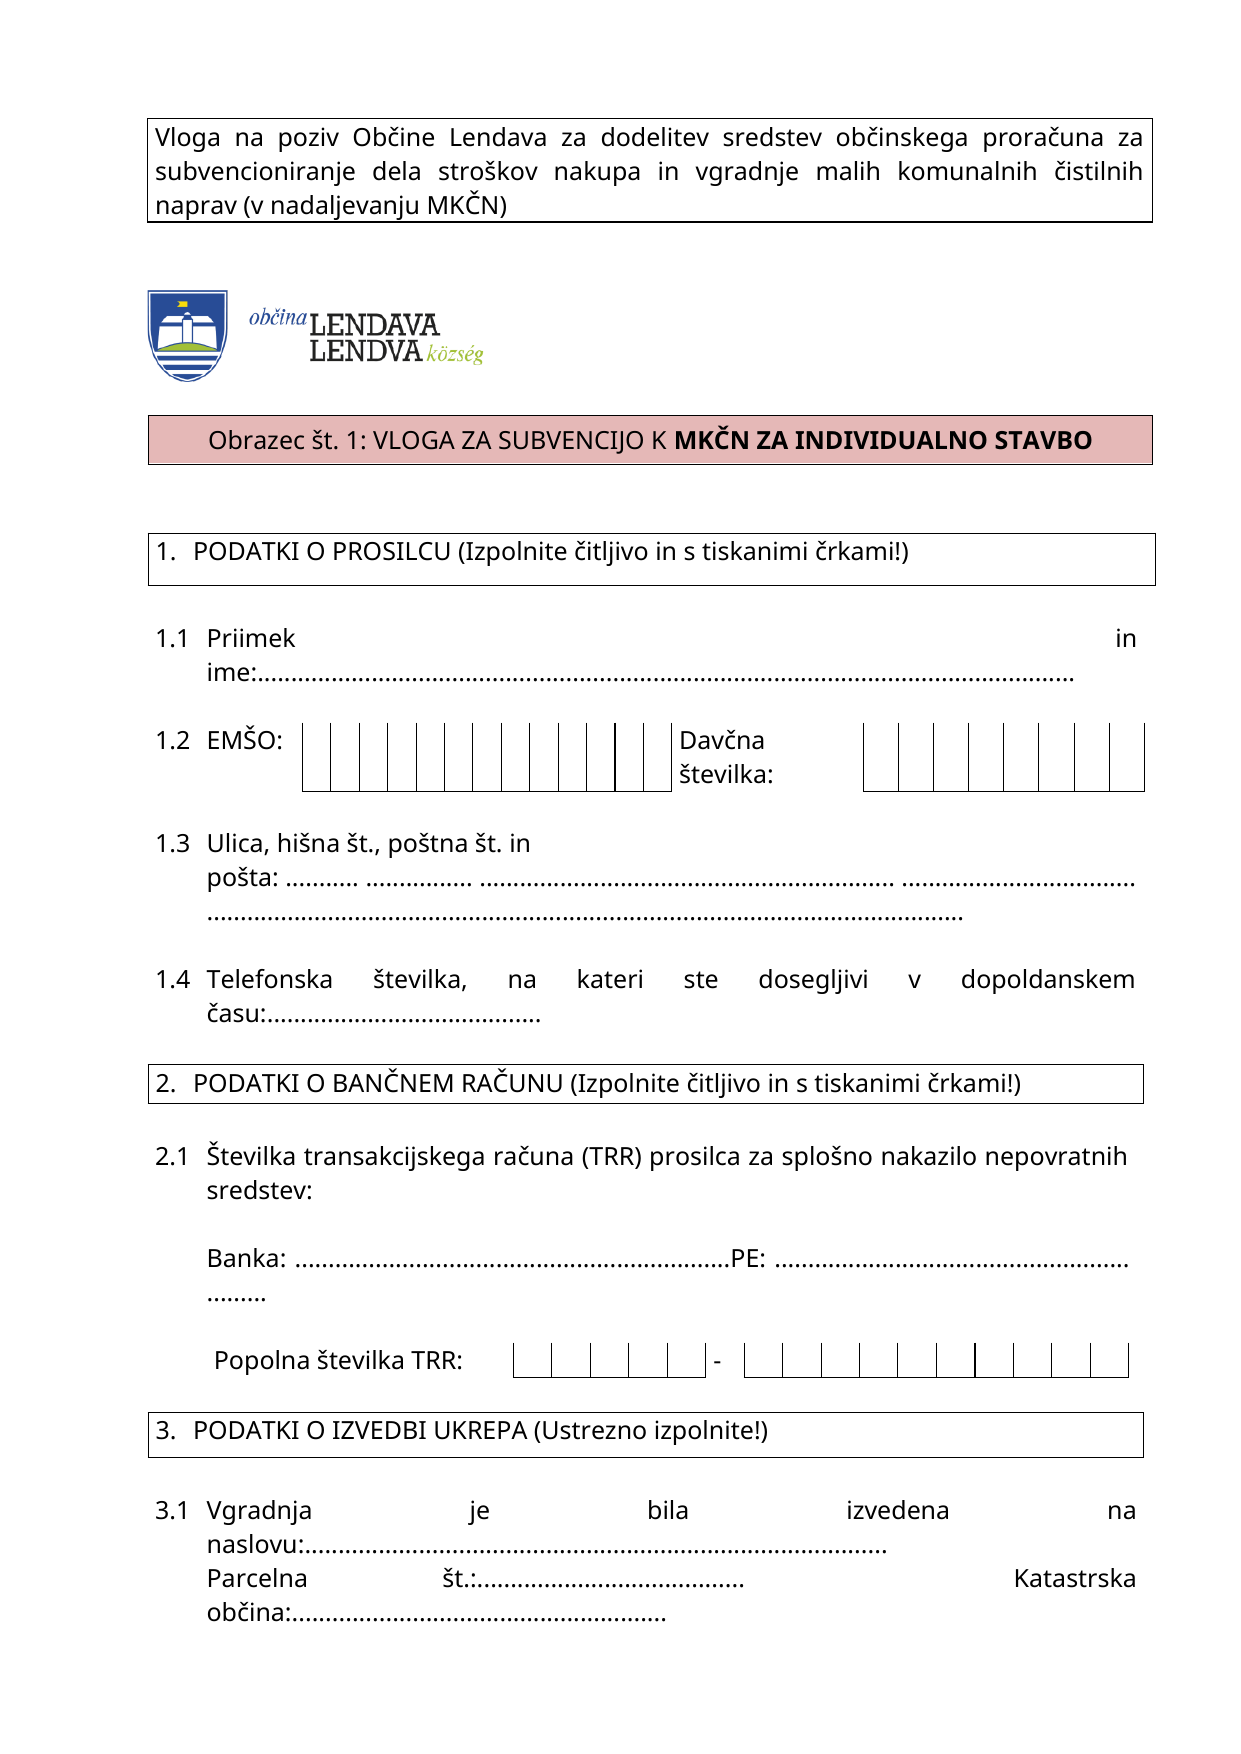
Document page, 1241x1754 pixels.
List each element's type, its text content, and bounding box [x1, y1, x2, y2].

table_cell [616, 723, 643, 791]
table_header 2.1 [148, 1138, 199, 1378]
table_cell [417, 723, 444, 791]
table_cell [559, 723, 586, 791]
table_header Priimek in ime:.......................................................................................................................... [199, 620, 1144, 722]
table_cell 1.4 [148, 962, 199, 1030]
table_header Vgradnja je bila izvedena na naslovu:....................................................................................... Parcelna št.:........................................ Katastrska občina:........................................................ [199, 1493, 1144, 1629]
table_cell [644, 723, 671, 791]
table_header 1.1 [148, 620, 199, 722]
table_header PODATKI O BANČNEM RAČUNU (Izpolnite čitljivo in s tiskanimi črkami!) [149, 1065, 1143, 1103]
table_cell [1075, 723, 1109, 791]
table_cell EMŠO: [199, 723, 302, 791]
table_cell [530, 723, 558, 791]
table_cell [934, 723, 968, 791]
table_header PODATKI O PROSILCU (Izpolnite čitljivo in s tiskanimi črkami!) [149, 534, 1155, 585]
table_cell [445, 723, 472, 791]
table_cell Ulica, hišna št., poštna št. in pošta: ........... ................ .............................................................. .................................................................................................................................................... [199, 791, 1144, 962]
table_header 3.1 [148, 1493, 199, 1629]
table_cell [969, 723, 1003, 791]
table_cell [360, 723, 387, 791]
picture [147, 290, 484, 382]
table_cell [1004, 723, 1038, 791]
table_header Vloga na poziv Občine Lendava za dodelitev sredstev občinskega proračuna za subvencioniranje dela stroškov nakupa in vgradnje malih komunalnih čistilnih naprav (v nadaljevanju MKČN) [148, 119, 1152, 221]
table_cell [1039, 723, 1074, 791]
table_cell 1.3 [148, 791, 199, 962]
table_header PODATKI O IZVEDBI UKREPA (Ustrezno izpolnite!) [149, 1413, 1143, 1457]
table_header Obrazec št. 1: VLOGA ZA SUBVENCIJO K MKČN ZA INDIVIDUALNO STAVBO [149, 416, 1152, 463]
table_cell Davčna številka: [672, 723, 863, 791]
table_cell [864, 723, 898, 791]
table_cell 1.2 [148, 723, 199, 791]
table_cell [331, 723, 359, 791]
table_cell [303, 723, 330, 791]
table_header Številka transakcijskega računa (TRR) prosilca za splošno nakazilo nepovratnih sredstev: Banka: .................................................................PE: .............................................................. [199, 1138, 1137, 1378]
table_cell [388, 723, 416, 791]
table_cell [1110, 723, 1144, 791]
table_cell [899, 723, 933, 791]
table_cell [473, 723, 501, 791]
table_cell [502, 723, 529, 791]
table_cell [587, 723, 614, 791]
table_cell Telefonska številka, na kateri ste dosegljivi v dopoldanskem času:......................................... [199, 962, 1144, 1030]
